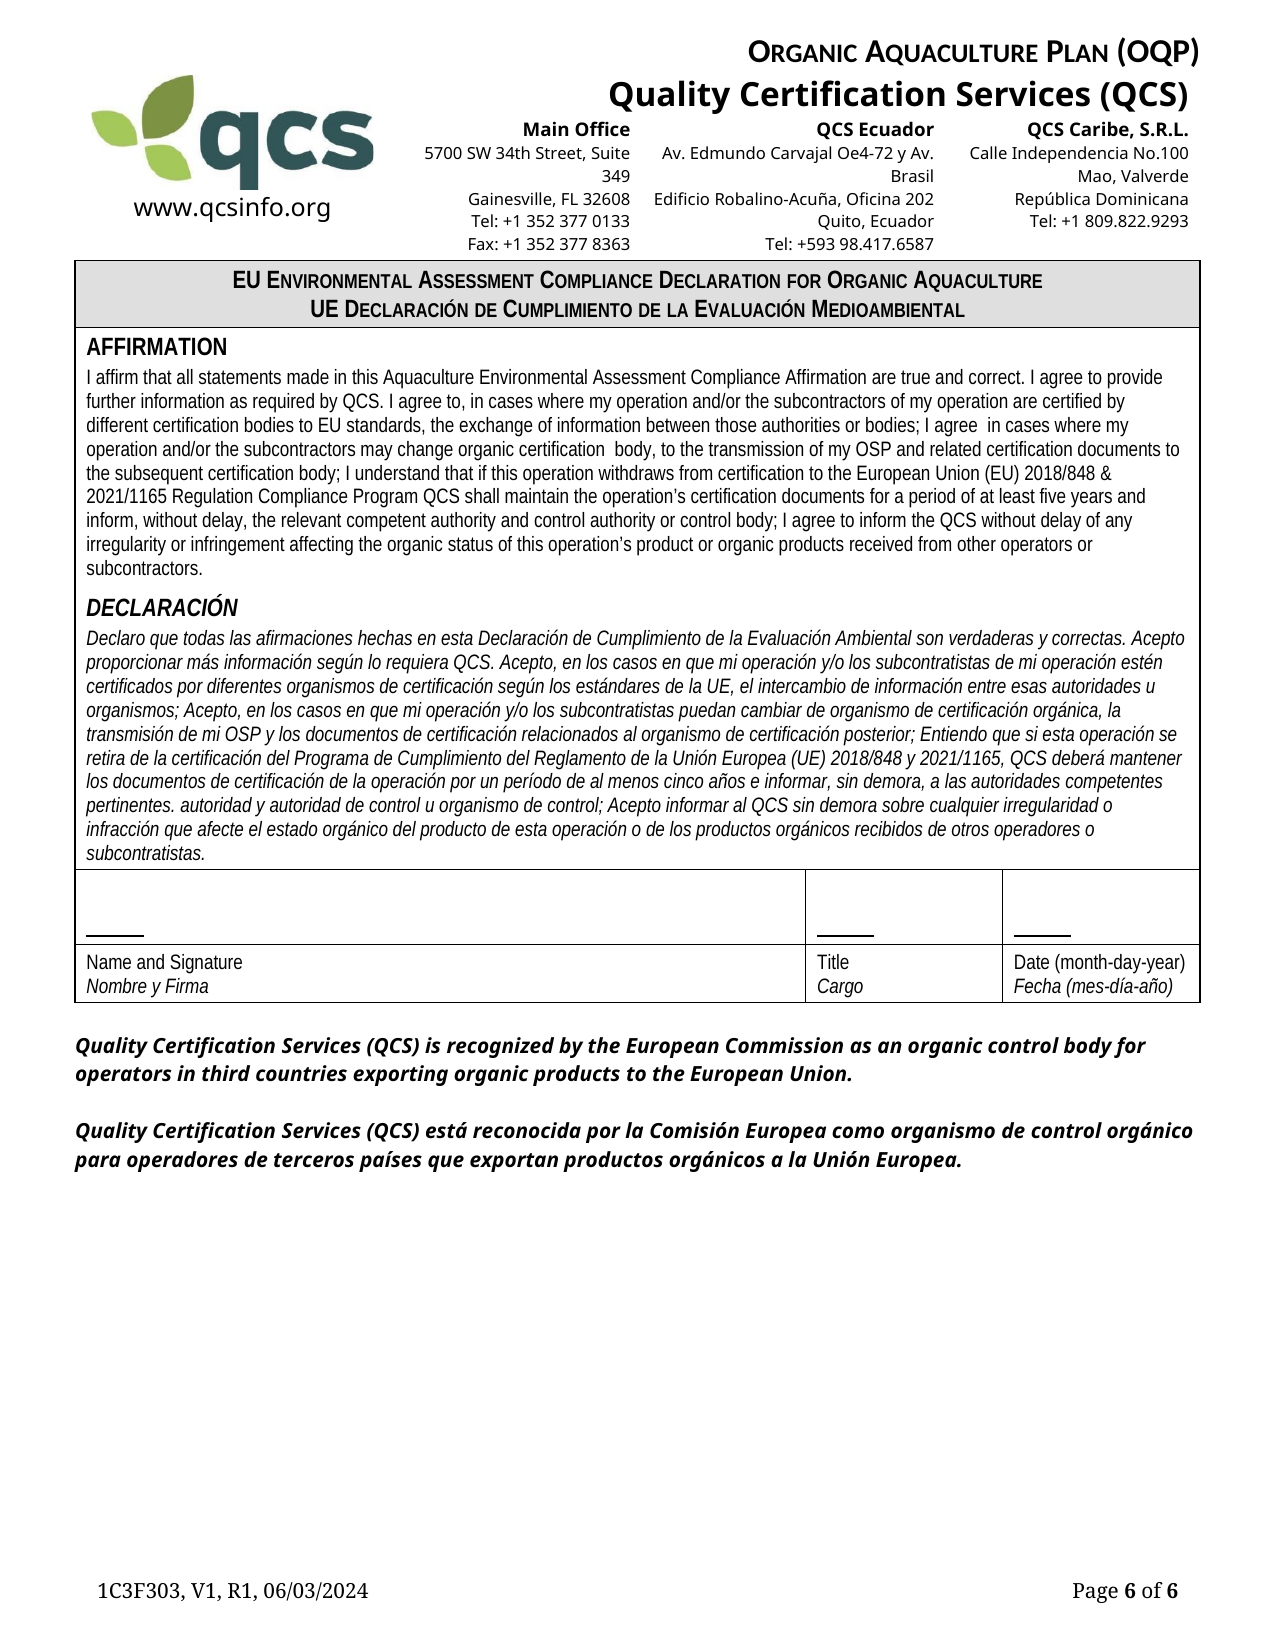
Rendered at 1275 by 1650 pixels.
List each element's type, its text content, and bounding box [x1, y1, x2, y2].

table_cell Title Cargo [806, 945, 1002, 1002]
text Quality Certification Services (QCS) está reconocida por la Comisión Europea como organismo de control orgánico para operadores de terceros países que exportan productos orgánicos a la Unión Europea. [75, 1116, 1200, 1173]
table_cell Date (month-day-year) Fecha (mes-día-año) [1003, 945, 1199, 1002]
table_cell [1003, 870, 1199, 944]
text Quality Certification Services (QCS) is recognized by the European Commission as an organic control body for operators in third countries exporting organic products to the European Union. [75, 1031, 1200, 1088]
table_cell [806, 870, 1002, 944]
table_cell AFFIRMATION I affirm that all statements made in this Aquaculture Environmental Assessment Compliance Affirmation are true and correct. I agree to provide further information as required by QCS. I agree to, in cases where my operation and/or the subcontractors of my operation are certified by different certification bodies to EU standards, the exchange of information between those authorities or bodies; I agree in cases where my operation and/or the subcontractors may change organic certification body, to the transmission of my OSP and related certification documents to the subsequent certification body; I understand that if this operation withdraws from certification to the European Union (EU) 2018/848 & 2021/1165 Regulation Compliance Program QCS shall maintain the operation’s certification documents for a period of at least five years and inform, without delay, the relevant competent authority and control authority or control body; I agree to inform the QCS without delay of any irregularity or infringement affecting the organic status of this operation’s product or organic products received from other operators or subcontractors. DECLARACIÓN Declaro que todas las afirmaciones hechas en esta Declaración de Cumplimiento de la Evaluación Ambiental son verdaderas y correctas. Acepto proporcionar más información según lo requiera QCS. Acepto, en los casos en que mi operación y/o los subcontratistas de mi operación estén certificados por diferentes organismos de certificación según los estándares de la UE, el intercambio de información entre esas autoridades u organismos; Acepto, en los casos en que mi operación y/o los subcontratistas puedan cambiar de organismo de certificación orgánica, la transmisión de mi OSP y los documentos de certificación relacionados al organismo de certificación posterior; Entiendo que si esta operación se retira de la certificación del Programa de Cumplimiento del Reglamento de la Unión Europea (UE) 2018/848 y 2021/1165, QCS deberá mantener los documentos de certificación de la operación por un período de al menos cinco años e informar, sin demora, a las autoridades competentes pertinentes. autoridad y autoridad de control u organismo de control; Acepto informar al QCS sin demora sobre cualquier irregularidad o infracción que afecte el estado orgánico del producto de esta operación o de los productos orgánicos recibidos de otros operadores o subcontratistas. [76, 328, 1199, 869]
table_cell Name and Signature Nombre y Firma [76, 945, 805, 1002]
table_cell [76, 870, 805, 944]
table_header EU Environmental Assessment Compliance Declaration for Organic Aquaculture UE Declaración de Cumplimiento de la Evaluación Medioambiental [76, 261, 1199, 327]
picture [91, 75, 374, 190]
